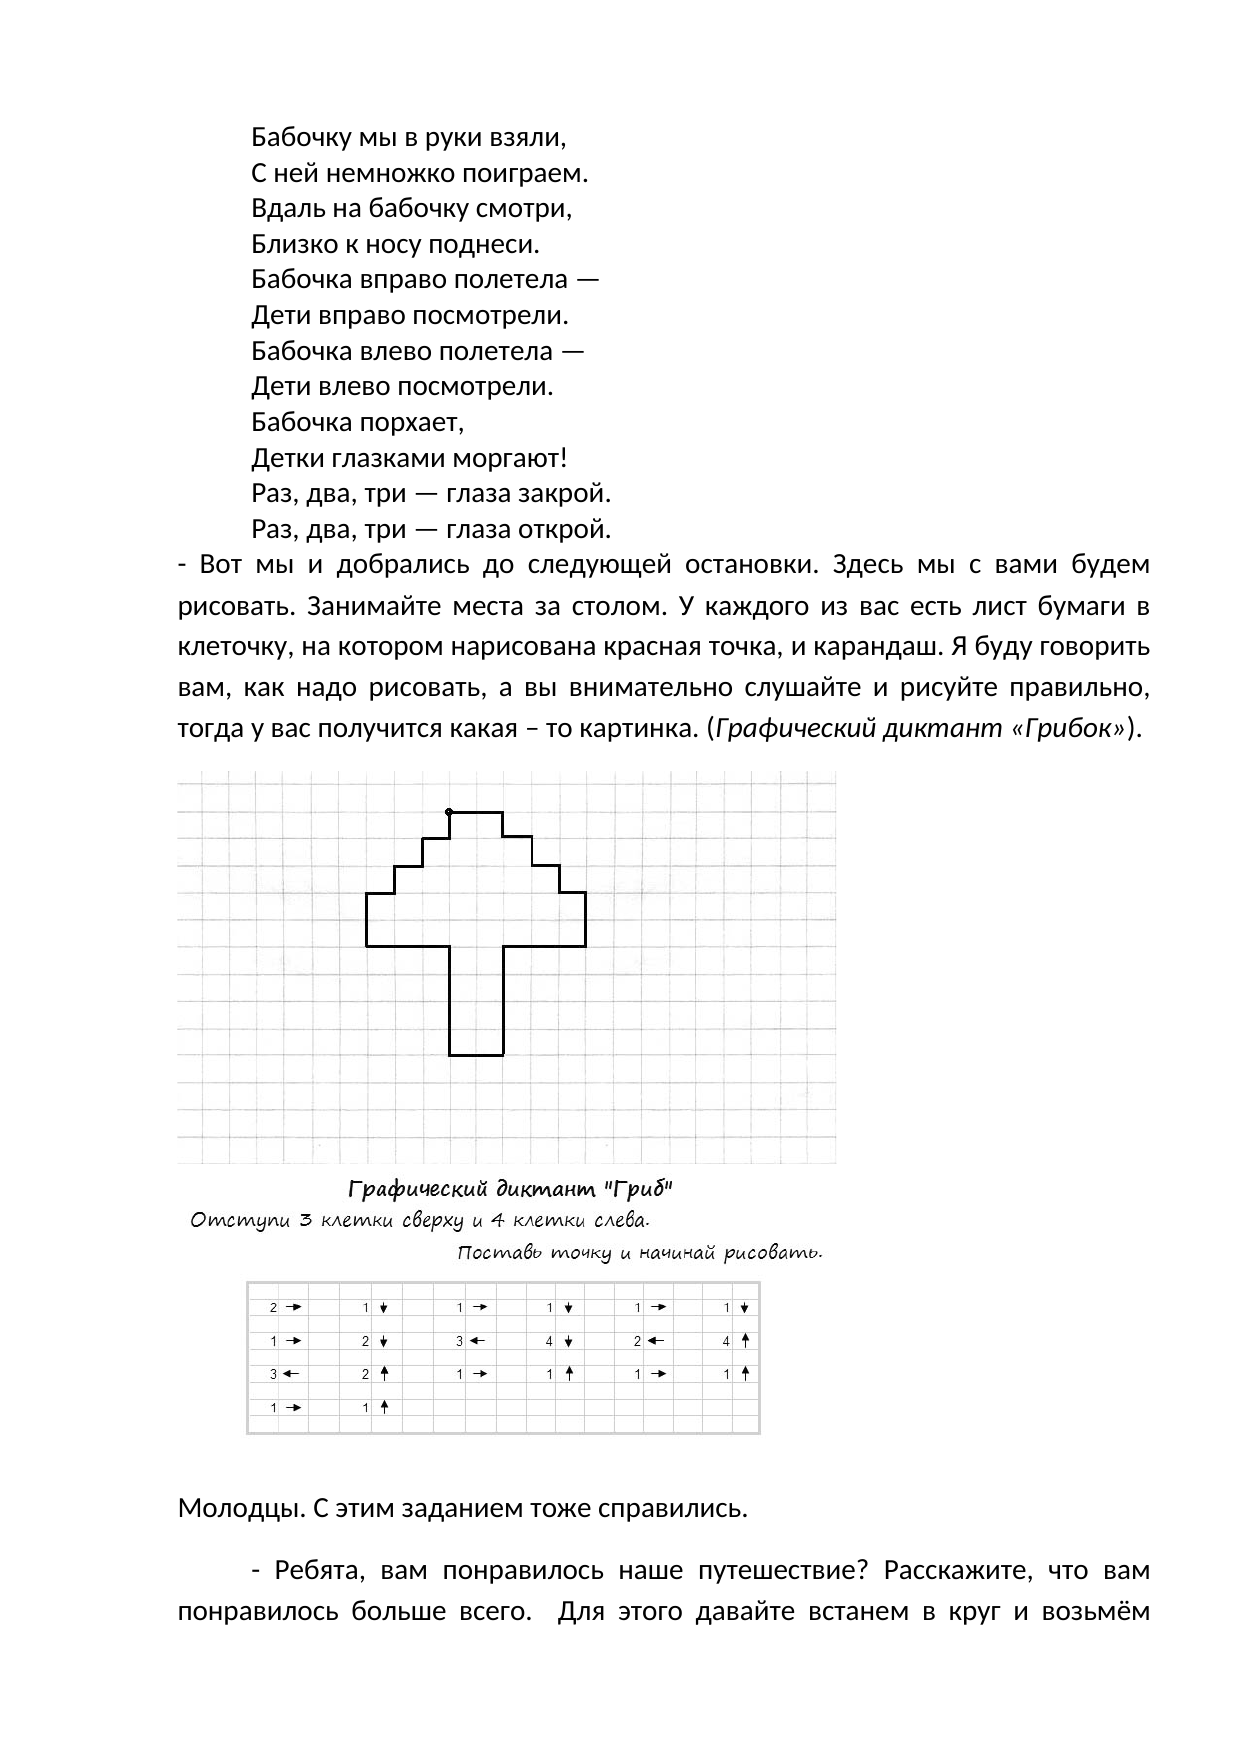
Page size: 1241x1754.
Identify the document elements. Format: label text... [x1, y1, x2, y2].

text Бабочка порхает, [177, 403, 1152, 439]
text Раз, два, три — глаза открой. [177, 510, 1152, 546]
text Близко к носу поднеси. [177, 225, 1152, 261]
picture [177, 771, 837, 1465]
text Бабочка влево полетела — [177, 332, 1152, 367]
text Молодцы. С этим заданием тоже справились. [177, 1489, 1152, 1525]
text Бабочка вправо полетела — [177, 261, 1152, 296]
text С ней немножко поиграем. [177, 154, 1152, 189]
text Раз, два, три — глаза закрой. [177, 474, 1152, 510]
text Бабочку мы в руки взяли, [177, 118, 1152, 154]
text - Вот мы и добрались до следующей остановки. Здесь мы с вами будем рисовать. Занимайте места за столом. У каждого из вас есть лист бумаги в клеточку, на котором нарисована красная точка, и карандаш. Я буду говорить вам, как надо рисовать, а вы внимательно слушайте и рисуйте правильно, тогда у вас получится какая – то картинка. (Графический диктант «Грибок»). [177, 546, 1152, 745]
text Дети вправо посмотрели. [177, 296, 1152, 332]
text Вдаль на бабочку смотри, [177, 189, 1152, 225]
text Дети влево посмотрели. [177, 367, 1152, 403]
text Детки глазками моргают! [177, 439, 1152, 474]
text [177, 1551, 1152, 1627]
